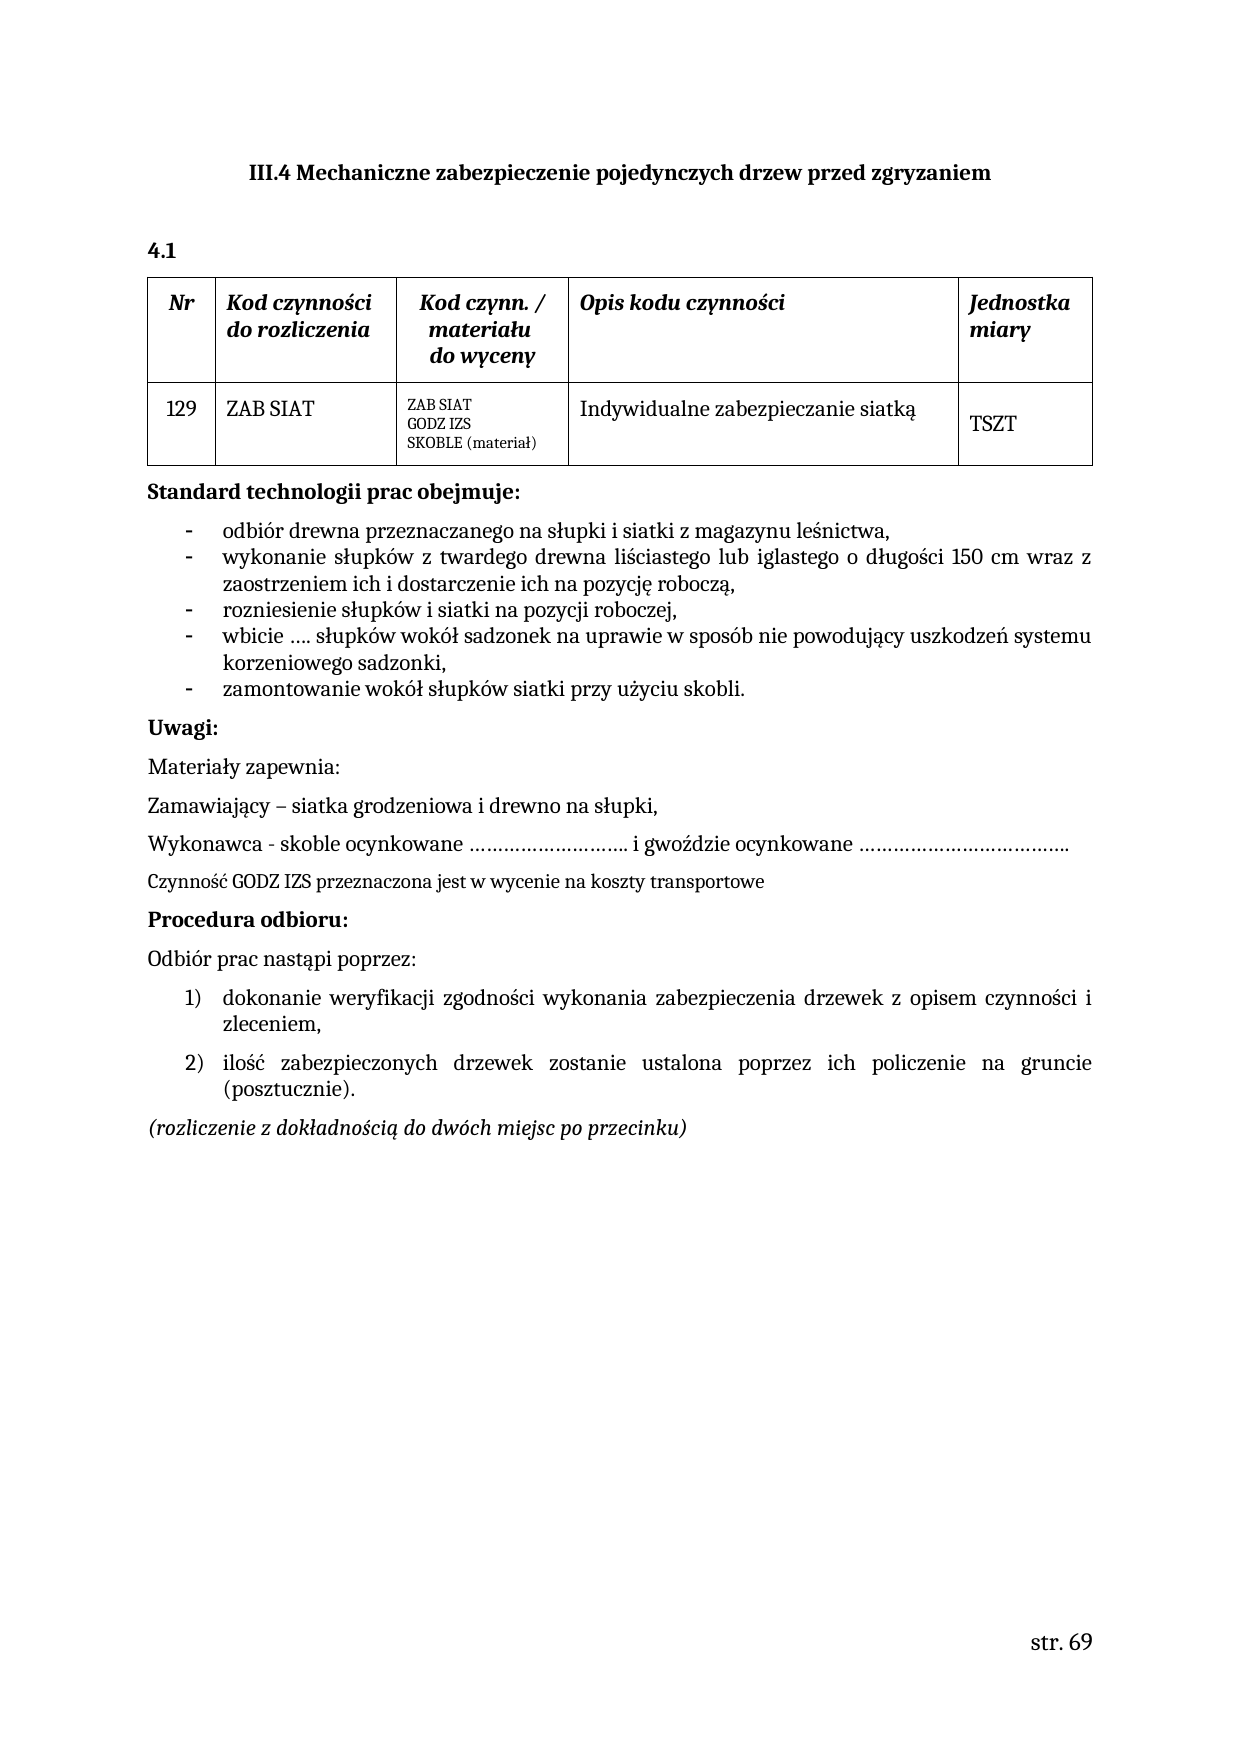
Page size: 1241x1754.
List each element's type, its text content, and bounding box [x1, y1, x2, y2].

list odbiór drewna przeznaczanego na słupki i siatki z magazynu leśnictwa, [185, 518, 1093, 544]
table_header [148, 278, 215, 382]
list ilość zabezpieczonych drzewek zostanie ustalona poprzez ich policzenie na gruncie (posztucznie). [185, 1049, 1093, 1102]
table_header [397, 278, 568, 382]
list wbicie …. słupków wokół sadzonek na uprawie w sposób nie powodujący uszkodzeń systemu korzeniowego sadzonki, [185, 623, 1093, 676]
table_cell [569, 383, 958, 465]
text Procedura odbioru: [148, 907, 1093, 933]
list dokonanie weryfikacji zgodności wykonania zabezpieczenia drzewek z opisem czynności i zleceniem, [185, 984, 1093, 1037]
text (rozliczenie z dokładnością do dwóch miejsc po przecinku) [148, 1115, 1093, 1141]
text Materiały zapewnia: [148, 753, 1093, 780]
text 4.1 [148, 238, 1093, 264]
list wykonanie słupków z twardego drewna liściastego lub iglastego o długości 150 cm wraz z zaostrzeniem ich i dostarczenie ich na pozycję roboczą, [185, 544, 1093, 597]
text III.4 Mechaniczne zabezpieczenie pojedynczych drzew przed zgryzaniem [148, 160, 1093, 186]
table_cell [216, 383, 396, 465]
text Uwagi: [148, 715, 1093, 741]
text Wykonawca - skoble ocynkowane ………………………. i gwoździe ocynkowane ………………………………. [148, 831, 1093, 858]
text Zamawiający – siatka grodzeniowa i drewno na słupki, [148, 792, 1093, 819]
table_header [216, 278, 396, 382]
text Czynność GODZ IZS przeznaczona jest w wycenie na koszty transportowe [148, 870, 1093, 894]
text Odbiór prac nastąpi poprzez: [148, 945, 1093, 972]
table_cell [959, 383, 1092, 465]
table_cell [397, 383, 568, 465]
list zamontowanie wokół słupków siatki przy użyciu skobli. [185, 676, 1093, 702]
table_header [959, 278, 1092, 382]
list rozniesienie słupków i siatki na pozycji roboczej, [185, 597, 1093, 623]
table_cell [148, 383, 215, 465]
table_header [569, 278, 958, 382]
text Standard technologii prac obejmuje: [148, 479, 1093, 505]
